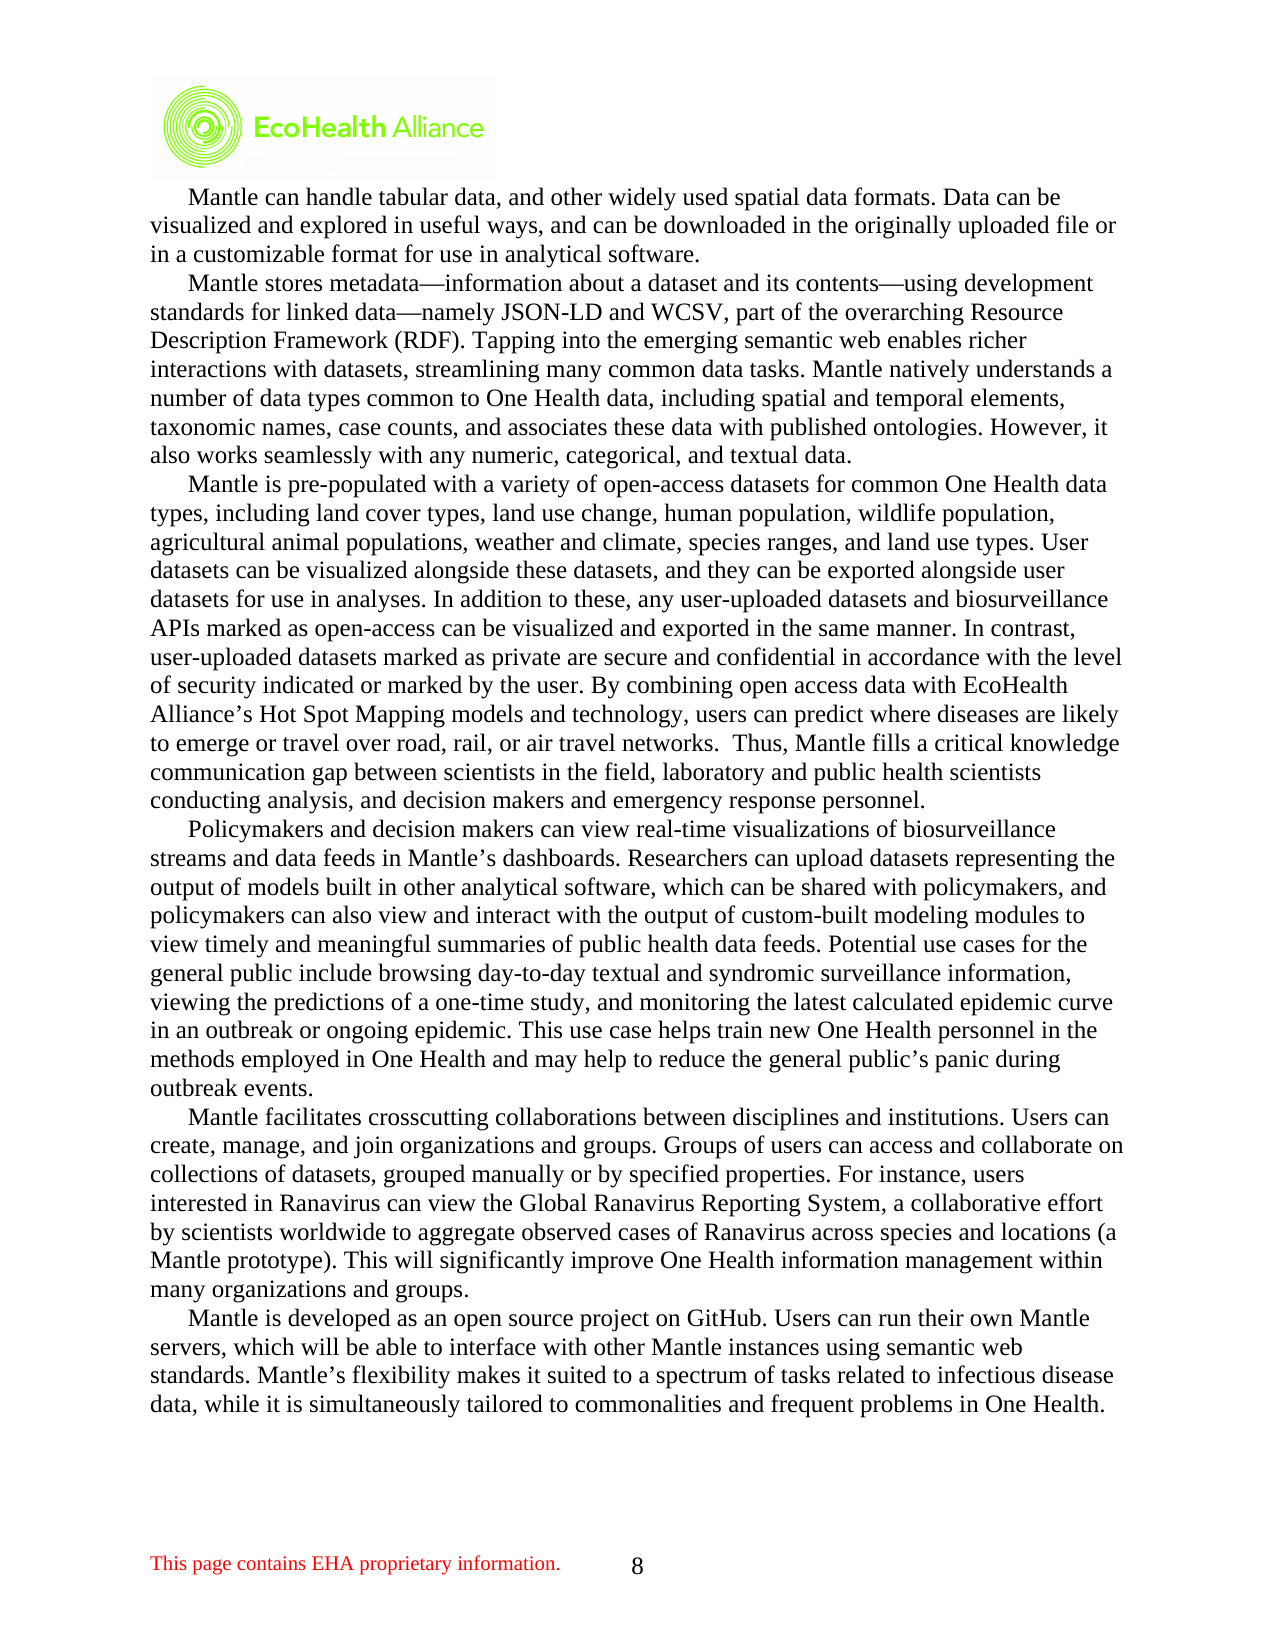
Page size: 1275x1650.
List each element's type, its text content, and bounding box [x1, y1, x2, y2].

text Mantle is pre-populated with a variety of open-access datasets for common One Health data types, including land cover types, land use change, human population, wildlife population, agricultural animal populations, weather and climate, species ranges, and land use types. User datasets can be visualized alongside these datasets, and they can be exported alongside user datasets for use in analyses. In addition to these, any user-uploaded datasets and biosurveillance APIs marked as open-access can be visualized and exported in the same manner. In contrast, user-uploaded datasets marked as private are secure and confidential in accordance with the level of security indicated or marked by the user. By combining open access data with EcoHealth Alliance’s Hot Spot Mapping models and technology, users can predict where diseases are likely to emerge or travel over road, rail, or air travel networks. Thus, Mantle fills a critical knowledge communication gap between scientists in the field, laboratory and public health scientists conducting analysis, and decision makers and emergency response personnel. [150, 469, 1125, 814]
text Mantle facilitates crosscutting collaborations between disciplines and institutions. Users can create, manage, and join organizations and groups. Groups of users can access and collaborate on collections of datasets, grouped manually or by specified properties. For instance, users interested in Ranavirus can view the Global Ranavirus Reporting System, a collaborative effort by scientists worldwide to aggregate observed cases of Ranavirus across species and locations (a Mantle prototype). This will significantly improve One Health information management within many organizations and groups. [150, 1102, 1125, 1303]
text Mantle can handle tabular data, and other widely used spatial data formats. Data can be visualized and explored in useful ways, and can be downloaded in the originally uploaded file or in a customizable format for use in analytical software. [150, 182, 1125, 268]
text Mantle stores metadata—information about a dataset and its contents—using development standards for linked data—namely JSON-LD and WCSV, part of the overarching Resource Description Framework (RDF). Tapping into the emerging semantic web enables richer interactions with datasets, streamlining many common data tasks. Mantle natively understands a number of data types common to One Health data, including spatial and temporal elements, taxonomic names, case counts, and associates these data with published ontologies. However, it also works seamlessly with any numeric, categorical, and textual data. [150, 268, 1125, 469]
text Policymakers and decision makers can view real-time visualizations of biosurveillance streams and data feeds in Mantle’s dashboards. Researchers can upload datasets representing the output of models built in other analytical software, which can be shared with policymakers, and policymakers can also view and interact with the output of custom-built modeling modules to view timely and meaningful summaries of public health data feeds. Potential use cases for the general public include browsing day-to-day textual and syndromic surveillance information, viewing the predictions of a one-time study, and monitoring the latest calculated epidemic curve in an outbreak or ongoing epidemic. This use case helps train new One Health personnel in the methods employed in One Health and may help to reduce the general public’s panic during outbreak events. [150, 814, 1125, 1102]
picture [150, 75, 497, 182]
text Mantle is developed as an open source project on GitHub. Users can run their own Mantle servers, which will be able to interface with other Mantle instances using semantic web standards. Mantle’s flexibility makes it suited to a spectrum of tasks related to infectious disease data, while it is simultaneously tailored to commonalities and frequent problems in One Health. [150, 1303, 1125, 1418]
